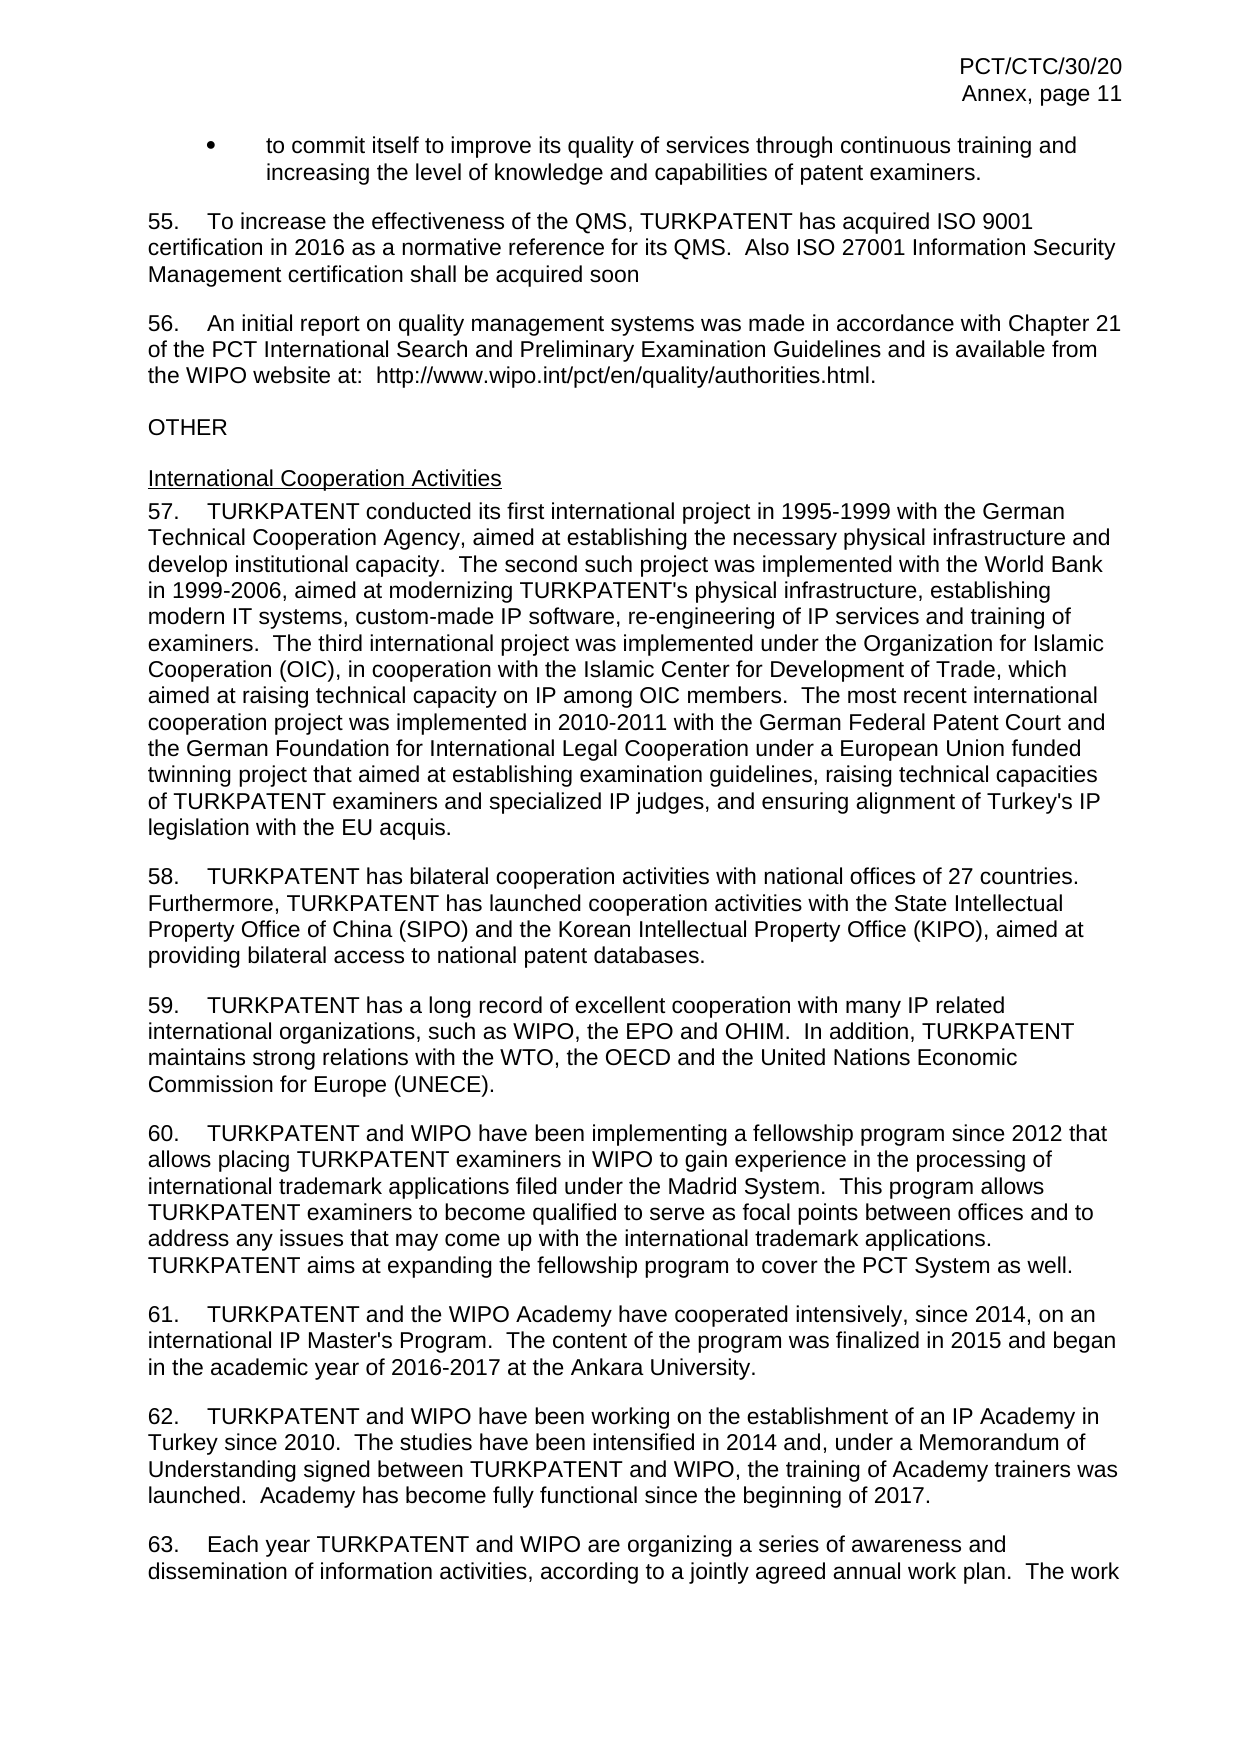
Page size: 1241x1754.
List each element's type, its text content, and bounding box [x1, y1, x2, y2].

list to commit itself to improve its quality of services through continuous training and increasing the level of knowledge and capabilities of patent examiners. [207, 132, 1122, 185]
list TURKPATENT and WIPO have been implementing a fellowship program since 2012 that allows placing TURKPATENT examiners in WIPO to gain experience in the processing of international trademark applications filed under the Madrid System. This program allows TURKPATENT examiners to become qualified to serve as focal points between offices and to address any issues that may come up with the international trademark applications. TURKPATENT aims at expanding the fellowship program to cover the PCT System as well. [148, 1120, 1122, 1278]
list TURKPATENT has bilateral cooperation activities with national offices of 27 countries. Furthermore, TURKPATENT has launched cooperation activities with the State Intellectual Property Office of China (SIPO) and the Korean Intellectual Property Office (KIPO), aimed at providing bilateral access to national patent databases. [148, 863, 1122, 969]
list To increase the effectiveness of the QMS, TURKPATENT has acquired ISO 9001 certification in 2016 as a normative reference for its QMS. Also ISO 27001 Information Security Management certification shall be acquired soon [148, 208, 1122, 287]
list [148, 1531, 1122, 1584]
list TURKPATENT has a long record of excellent cooperation with many IP related international organizations, such as WIPO, the EPO and OHIM. In addition, TURKPATENT maintains strong relations with the WTO, the OECD and the United Nations Economic Commission for Europe (UNECE). [148, 992, 1122, 1097]
list TURKPATENT and WIPO have been working on the establishment of an IP Academy in Turkey since 2010. The studies have been intensified in 2014 and, under a Memorandum of Understanding signed between TURKPATENT and WIPO, the training of Academy trainers was launched. Academy has become fully functional since the beginning of 2017. [148, 1403, 1122, 1508]
subtitle International Cooperation Activities [148, 465, 1122, 492]
list An initial report on quality management systems was made in accordance with Chapter 21 of the PCT International Search and Preliminary Examination Guidelines and is available from the WIPO website at: http://www.wipo.int/pct/en/quality/authorities.html. [148, 310, 1122, 389]
list TURKPATENT conducted its first international project in 1995-1999 with the German Technical Cooperation Agency, aimed at establishing the necessary physical infrastructure and develop institutional capacity. The second such project was implemented with the World Bank in 1999-2006, aimed at modernizing TURKPATENT's physical infrastructure, establishing modern IT systems, custom-made IP software, re-engineering of IP services and training of examiners. The third international project was implemented under the Organization for Islamic Cooperation (OIC), in cooperation with the Islamic Center for Development of Trade, which aimed at raising technical capacity on IP among OIC members. The most recent international cooperation project was implemented in 2010-2011 with the German Federal Patent Court and the German Foundation for International Legal Cooperation under a European Union funded twinning project that aimed at establishing examination guidelines, raising technical capacities of TURKPATENT examiners and specialized IP judges, and ensuring alignment of Turkey's IP legislation with the EU acquis. [148, 498, 1122, 840]
list TURKPATENT and the WIPO Academy have cooperated intensively, since 2014, on an international IP Master's Program. The content of the program was finalized in 2015 and began in the academic year of 2016-2017 at the Ankara University. [148, 1301, 1122, 1380]
subtitle OTHER [148, 414, 1122, 440]
